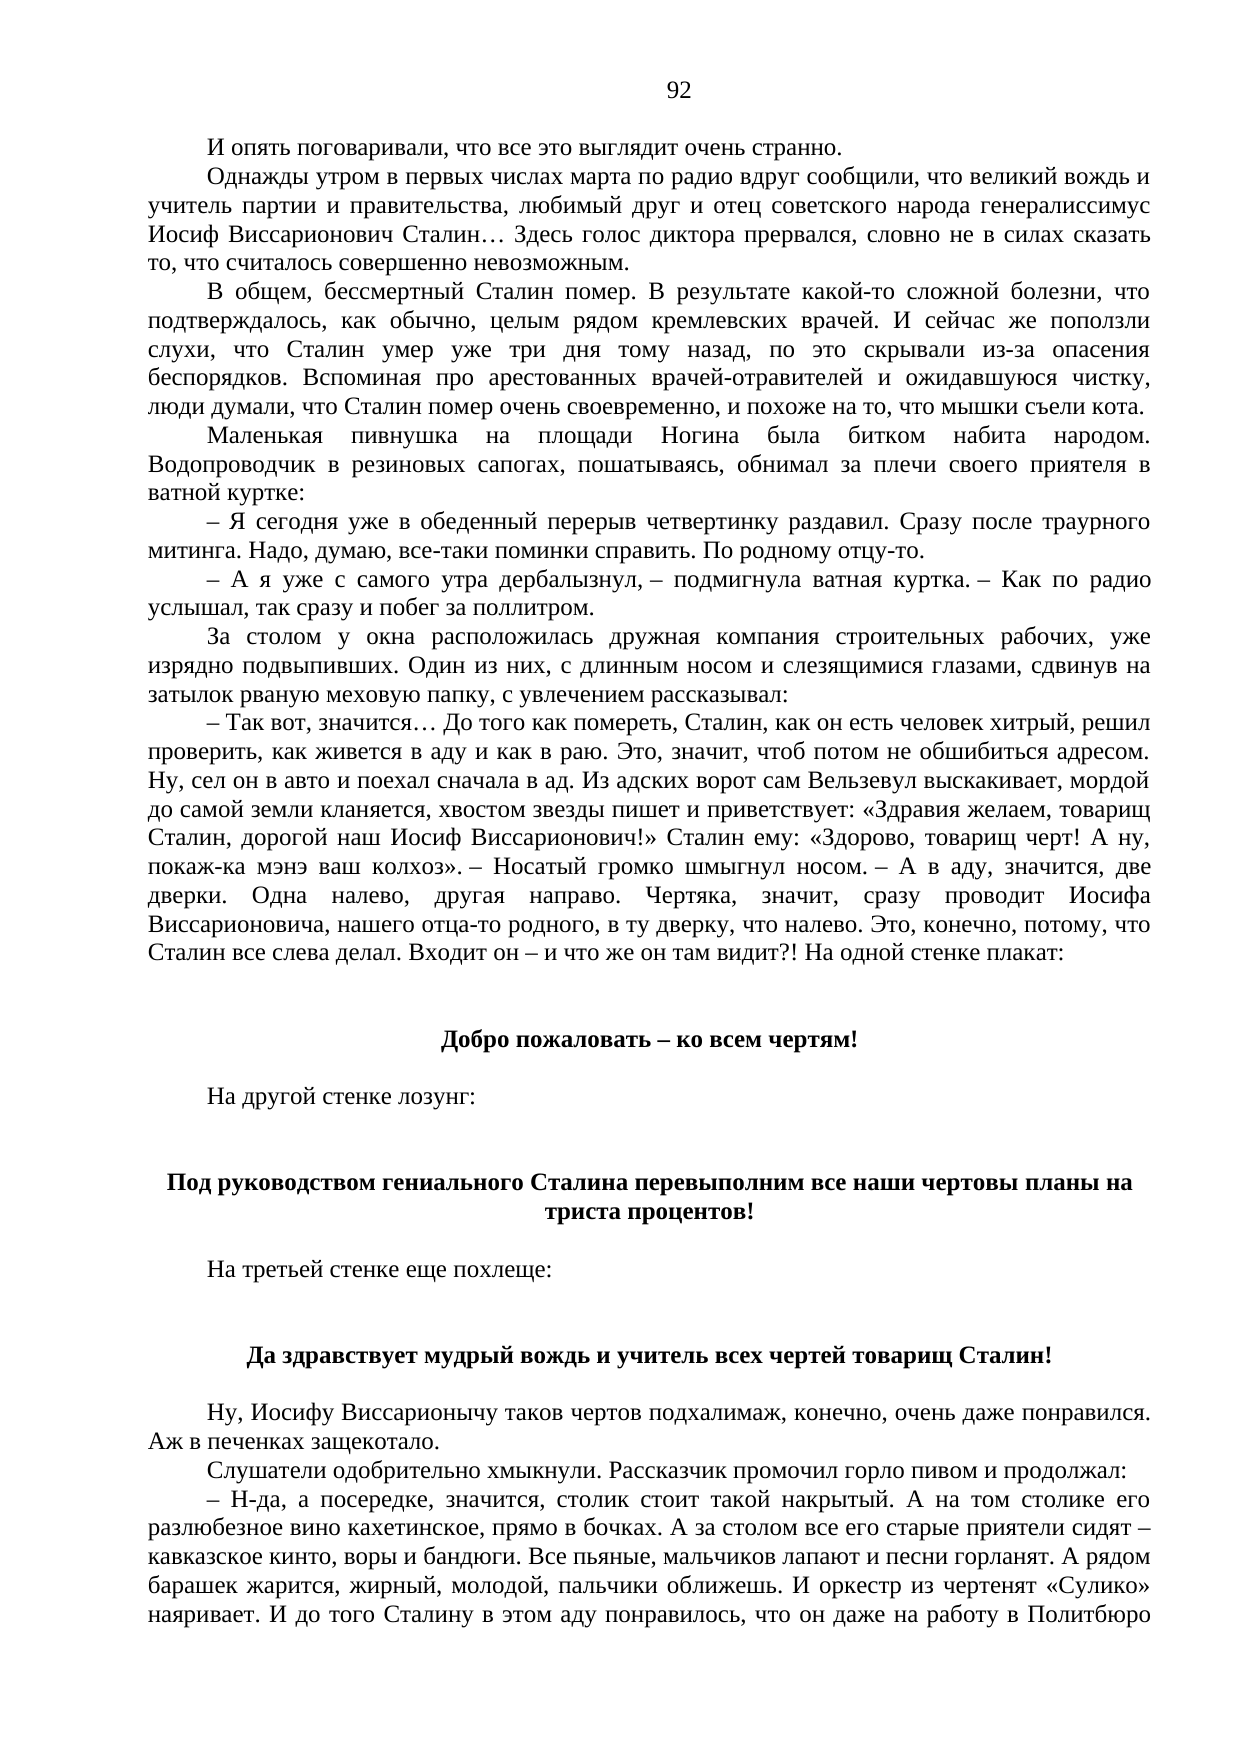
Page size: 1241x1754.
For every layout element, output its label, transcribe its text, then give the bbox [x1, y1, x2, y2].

text Ну, Иосифу Виссарионычу таков чертов подхалимаж, конечно, очень даже понравился. Аж в печенках защекотало. [148, 1397, 1152, 1455]
text За столом у окна расположилась дружная компания строительных рабочих, уже изрядно подвыпивших. Один из них, с длинным носом и слезящимися глазами, сдвинув на затылок рваную меховую папку, с увлечением рассказывал: [148, 621, 1152, 707]
text И опять поговаривали, что все это выглядит очень странно. [148, 132, 1152, 161]
text На третьей стенке еще похлеще: [148, 1254, 1152, 1282]
text – Я сегодня уже в обеденный перерыв четвертинку раздавил. Сразу после траурного митинга. Надо, думаю, все-таки поминки справить. По родному отцу-то. [148, 506, 1152, 564]
subtitle Да здравствует мудрый вождь и учитель всех чертей товарищ Сталин! [148, 1340, 1152, 1369]
text Слушатели одобрительно хмыкнули. Рассказчик промочил горло пивом и продолжал: [148, 1455, 1152, 1484]
text – А я уже с самого утра дербалызнул, – подмигнула ватная куртка. – Как по радио услышал, так сразу и побег за поллитром. [148, 564, 1152, 621]
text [148, 1484, 1152, 1627]
text Однажды утром в первых числах марта по радио вдруг сообщили, что великий вождь и учитель партии и правительства, любимый друг и отец советского народа генералиссимус Иосиф Виссарионович Сталин… Здесь голос диктора прервался, словно не в силах сказать то, что считалось совершенно невозможным. [148, 161, 1152, 276]
text – Так вот, значится… До того как помереть, Сталин, как он есть человек хитрый, решил проверить, как живется в аду и как в раю. Это, значит, чтоб потом не обшибиться адресом. Ну, сел он в авто и поехал сначала в ад. Из адских ворот сам Вельзевул выскакивает, мордой до самой земли кланяется, хвостом звезды пишет и приветствует: «Здравия желаем, товарищ Сталин, дорогой наш Иосиф Виссарионович!» Сталин ему: «Здорово, товарищ черт! А ну, покаж-ка мэнэ ваш колхоз». – Носатый громко шмыгнул носом. – А в аду, значится, две дверки. Одна налево, другая направо. Чертяка, значит, сразу проводит Иосифа Виссарионовича, нашего отца-то родного, в ту дверку, что налево. Это, конечно, потому, что Сталин все слева делал. Входит он – и что же он там видит?! На одной стенке плакат: [148, 707, 1152, 966]
text На другой стенке лозунг: [148, 1081, 1152, 1110]
subtitle Под руководством гениального Сталина перевыполним все наши чертовы планы на триста процентов! [148, 1167, 1152, 1225]
text В общем, бессмертный Сталин помер. В результате какой-то сложной болезни, что подтверждалось, как обычно, целым рядом кремлевских врачей. И сейчас же поползли слухи, что Сталин умер уже три дня тому назад, по это скрывали из-за опасения беспорядков. Вспоминая про арестованных врачей-отравителей и ожидавшуюся чистку, люди думали, что Сталин помер очень своевременно, и похоже на то, что мышки съели кота. [148, 276, 1152, 420]
text Маленькая пивнушка на площади Ногина была битком набита народом. Водопроводчик в резиновых сапогах, пошатываясь, обнимал за плечи своего приятеля в ватной куртке: [148, 420, 1152, 506]
subtitle Добро пожаловать – ко всем чертям! [148, 1024, 1152, 1052]
